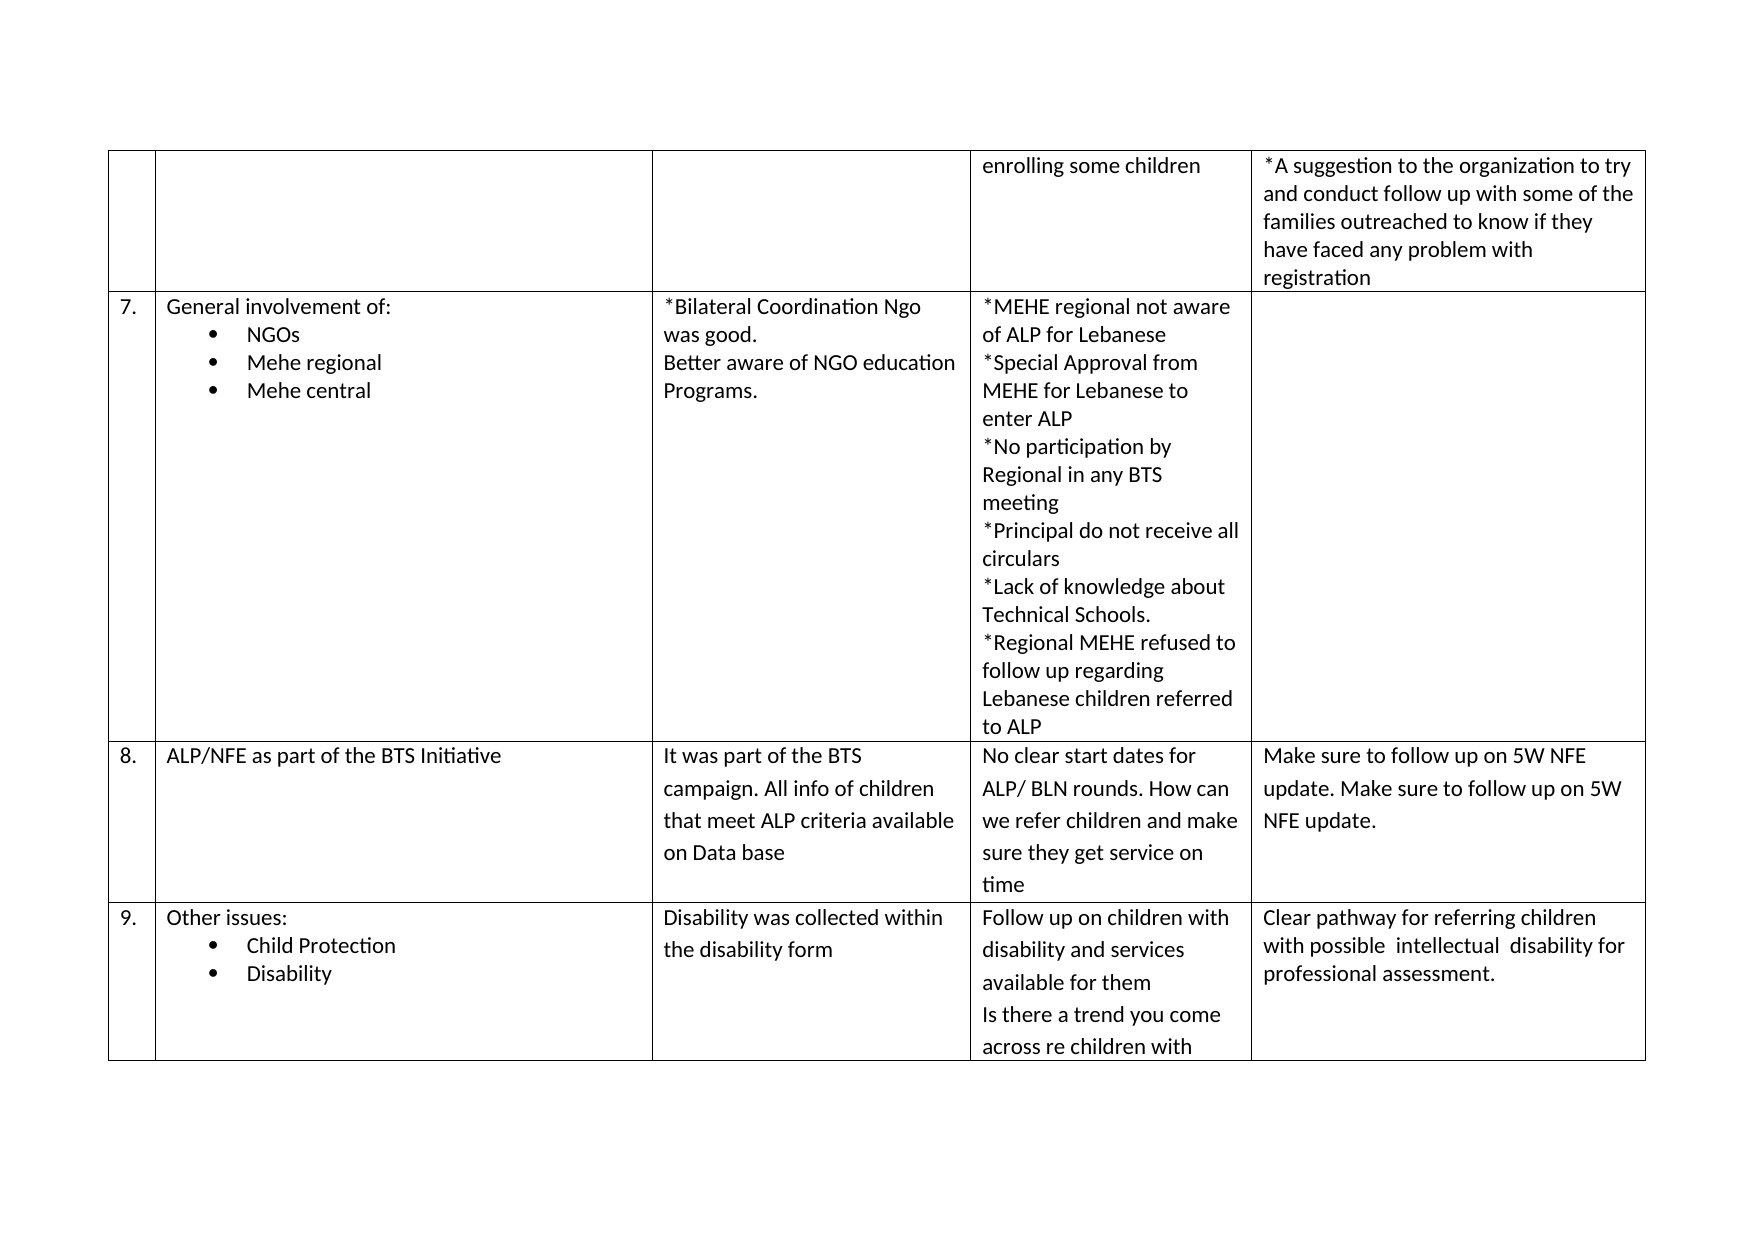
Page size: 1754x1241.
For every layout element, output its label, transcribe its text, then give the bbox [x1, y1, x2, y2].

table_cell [156, 903, 652, 1060]
table_cell *MEHE regional not aware of ALP for Lebanese *Special Approval from MEHE for Lebanese to enter ALP *No participation by Regional in any BTS meeting *Principal do not receive all circulars *Lack of knowledge about Technical Schools. *Regional MEHE refused to follow up regarding Lebanese children referred to ALP [971, 292, 1251, 741]
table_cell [156, 151, 652, 291]
table_cell ALP/NFE as part of the BTS Initiative [156, 742, 652, 902]
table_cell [971, 151, 1251, 291]
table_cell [653, 903, 970, 1060]
table_cell [1252, 292, 1645, 741]
table_cell General involvement of: NGOs Mehe regional Mehe central [156, 292, 652, 741]
table_cell Make sure to follow up on 5W NFE update. Make sure to follow up on 5W NFE update. [1252, 742, 1645, 902]
table_cell 6. [109, 151, 155, 291]
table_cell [1252, 151, 1645, 291]
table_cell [1252, 903, 1645, 1060]
table_cell No clear start dates for ALP/ BLN rounds. How can we refer children and make sure they get service on time [971, 742, 1251, 902]
table_cell 8. [109, 742, 155, 902]
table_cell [971, 903, 1251, 1060]
table_cell 9. [109, 903, 155, 1060]
table_cell 7. [109, 292, 155, 741]
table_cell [653, 151, 970, 291]
table_cell It was part of the BTS campaign. All info of children that meet ALP criteria available on Data base [653, 742, 970, 902]
table_cell *Bilateral Coordination Ngo was good. Better aware of NGO education Programs. [653, 292, 970, 741]
